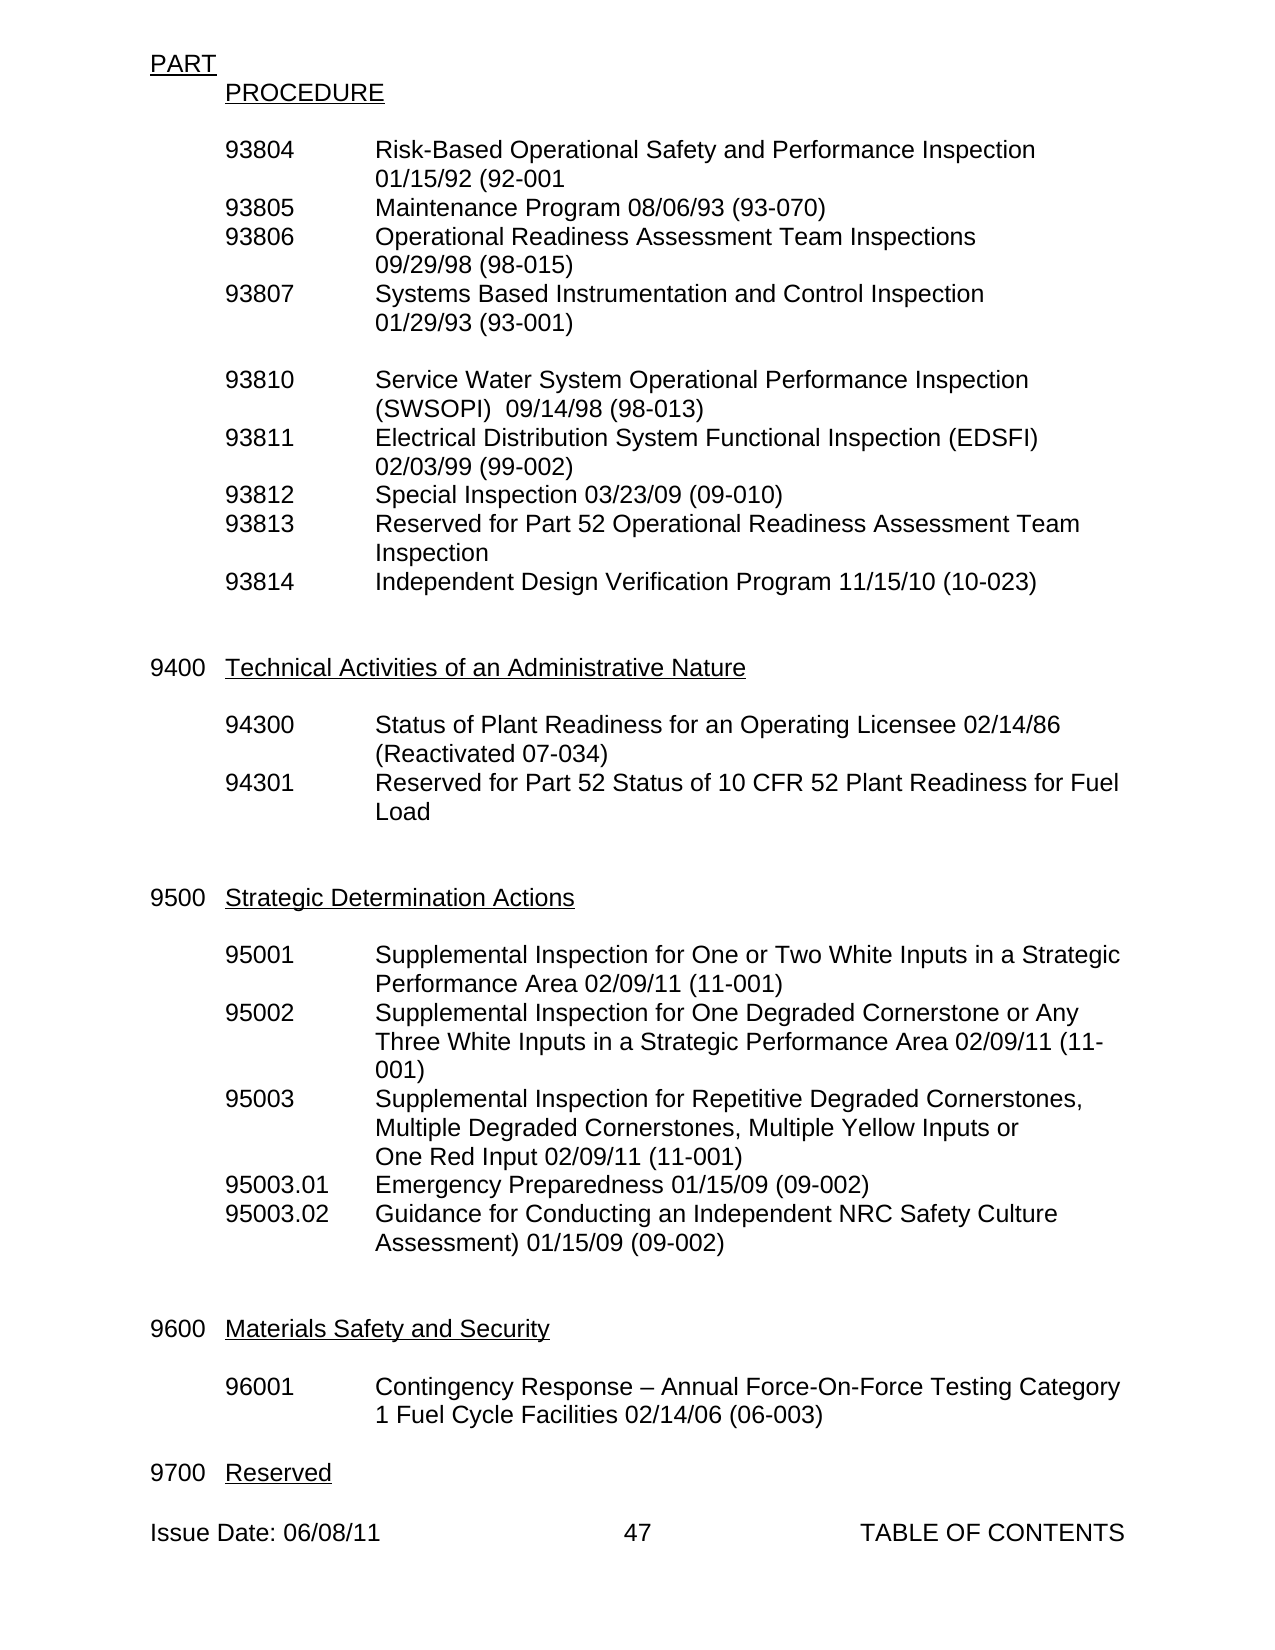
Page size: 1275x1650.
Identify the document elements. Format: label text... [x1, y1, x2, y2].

text 02/03/99 (99-002) [150, 452, 1125, 480]
text 9400 Technical Activities of an Administrative Nature [150, 653, 1125, 682]
text 95003.02 Guidance for Conducting an Independent NRC Safety Culture Assessment) 01/15/09 (09-002) [150, 1199, 1125, 1257]
text 95003 Supplemental Inspection for Repetitive Degraded Cornerstones, Multiple Degraded Cornerstones, Multiple Yellow Inputs or [150, 1084, 1125, 1142]
text One Red Input 02/09/11 (11-001) [150, 1142, 1125, 1170]
text 95002 Supplemental Inspection for One Degraded Cornerstone or Any Three White Inputs in a Strategic Performance Area 02/09/11 (11-001) [150, 998, 1125, 1084]
text 93805 Maintenance Program 08/06/93 (93-070) [150, 193, 1125, 222]
text 95001 Supplemental Inspection for One or Two White Inputs in a Strategic Performance Area 02/09/11 (11-001) [150, 940, 1125, 998]
text 94301 Reserved for Part 52 Status of 10 CFR 52 Plant Readiness for Fuel [150, 768, 1125, 797]
text 93804 Risk-Based Operational Safety and Performance Inspection 01/15/92 (92-001 [150, 135, 1125, 193]
text 93810 Service Water System Operational Performance Inspection [150, 365, 1125, 394]
text 95003.01 Emergency Preparedness 01/15/09 (09-002) [150, 1170, 1125, 1199]
text 93813 Reserved for Part 52 Operational Readiness Assessment Team Inspection [150, 509, 1125, 567]
text 01/29/93 (93-001) [150, 308, 1125, 337]
text 93812 Special Inspection 03/23/09 (09-010) [225, 480, 1125, 509]
text 9600 Materials Safety and Security [150, 1314, 1125, 1343]
text 93807 Systems Based Instrumentation and Control Inspection [150, 279, 1125, 308]
text 1 Fuel Cycle Facilities 02/14/06 (06-003) [150, 1400, 1125, 1429]
text (Reactivated 07-034) [150, 739, 1125, 768]
text 9700 Reserved [150, 1458, 1125, 1487]
text 9500 Strategic Determination Actions [150, 883, 1125, 912]
text 93814 Independent Design Verification Program 11/15/10 (10-023) [150, 567, 1125, 595]
text 94300 Status of Plant Readiness for an Operating Licensee 02/14/86 [150, 710, 1125, 739]
text (SWSOPI) 09/14/98 (98-013) [150, 394, 1125, 423]
text 09/29/98 (98-015) [225, 250, 1125, 279]
text 93806 Operational Readiness Assessment Team Inspections [150, 222, 1125, 250]
text Load [150, 797, 1125, 825]
text 93811 Electrical Distribution System Functional Inspection (EDSFI) [150, 423, 1125, 452]
text 96001 Contingency Response – Annual Force-On-Force Testing Category [150, 1372, 1125, 1400]
